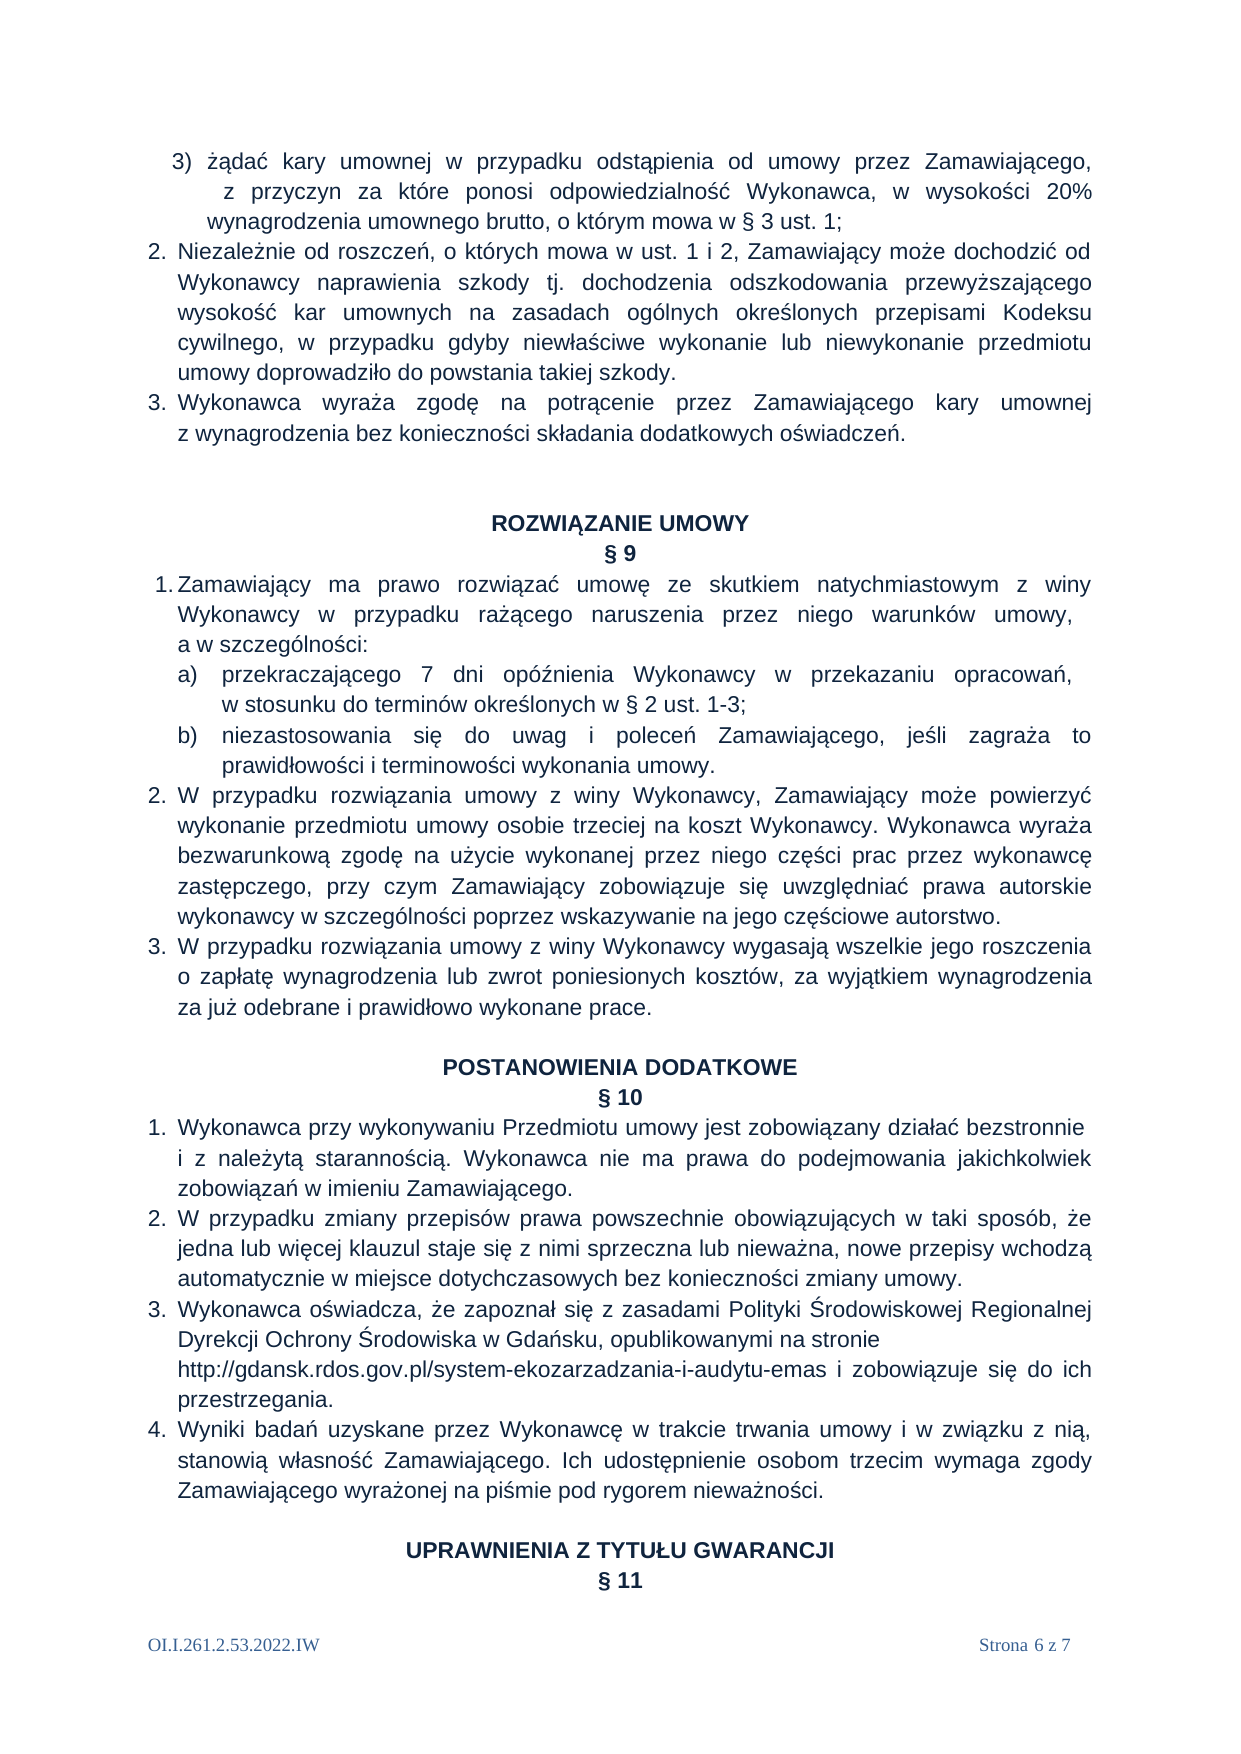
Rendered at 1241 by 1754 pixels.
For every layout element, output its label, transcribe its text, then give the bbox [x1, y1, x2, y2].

list przekraczającego 7 dni opóźnienia Wykonawcy w przekazaniu opracowań, w stosunku do terminów określonych w § 2 ust. 1-3; [177, 661, 1092, 718]
text ROZWIĄZANIE UMOWY [148, 510, 1092, 537]
list Wykonawca oświadcza, że zapoznał się z zasadami Polityki Środowiskowej Regionalnej Dyrekcji Ochrony Środowiska w Gdańsku, opublikowanymi na stronie [148, 1296, 1092, 1352]
list W przypadku zmiany przepisów prawa powszechnie obowiązujących w taki sposób, że jedna lub więcej klauzul staje się z nimi sprzeczna lub nieważna, nowe przepisy wchodzą automatycznie w miejsce dotychczasowych bez konieczności zmiany umowy. [148, 1205, 1092, 1292]
text UPRAWNIENIA Z TYTUŁU GWARANCJI [148, 1537, 1092, 1564]
text POSTANOWIENIA DODATKOWE [148, 1054, 1092, 1080]
text http://gdansk.rdos.gov.pl/system-ekozarzadzania-i-audytu-emas i zobowiązuje się do ich przestrzegania. [177, 1356, 1092, 1413]
list Wyniki badań uzyskane przez Wykonawcę w trakcie trwania umowy i w związku z nią, stanowią własność Zamawiającego. Ich udostępnienie osobom trzecim wymaga zgody Zamawiającego wyrażonej na piśmie pod rygorem nieważności. [148, 1416, 1092, 1503]
text § 9 [148, 540, 1092, 567]
list Wykonawca przy wykonywaniu Przedmiotu umowy jest zobowiązany działać bezstronnie i z należytą starannością. Wykonawca nie ma prawa do podejmowania jakichkolwiek zobowiązań w imieniu Zamawiającego. [148, 1114, 1092, 1201]
text § 10 [148, 1084, 1092, 1111]
list W przypadku rozwiązania umowy z winy Wykonawcy wygasają wszelkie jego roszczenia o zapłatę wynagrodzenia lub zwrot poniesionych kosztów, za wyjątkiem wynagrodzenia za już odebrane i prawidłowo wykonane prace. [148, 933, 1092, 1020]
text § 11 [148, 1567, 1092, 1594]
list Wykonawca wyraża zgodę na potrącenie przez Zamawiającego kary umownej z wynagrodzenia bez konieczności składania dodatkowych oświadczeń. [148, 389, 1092, 446]
list żądać kary umownej w przypadku odstąpienia od umowy przez Zamawiającego, z przyczyn za które ponosi odpowiedzialność Wykonawca, w wysokości 20% wynagrodzenia umownego brutto, o którym mowa w § 3 ust. 1; [192, 148, 1092, 234]
list niezastosowania się do uwag i poleceń Zamawiającego, jeśli zagraża to prawidłowości i terminowości wykonania umowy. [177, 722, 1092, 778]
list Zamawiający ma prawo rozwiązać umowę ze skutkiem natychmiastowym z winy Wykonawcy w przypadku rażącego naruszenia przez niego warunków umowy, a w szczególności: [154, 571, 1092, 657]
list W przypadku rozwiązania umowy z winy Wykonawcy, Zamawiający może powierzyć wykonanie przedmiotu umowy osobie trzeciej na koszt Wykonawcy. Wykonawca wyraża bezwarunkową zgodę na użycie wykonanej przez niego części prac przez wykonawcę zastępczego, przy czym Zamawiający zobowiązuje się uwzględniać prawa autorskie wykonawcy w szczególności poprzez wskazywanie na jego częściowe autorstwo. [148, 782, 1092, 929]
list Niezależnie od roszczeń, o których mowa w ust. 1 i 2, Zamawiający może dochodzić od Wykonawcy naprawienia szkody tj. dochodzenia odszkodowania przewyższającego wysokość kar umownych na zasadach ogólnych określonych przepisami Kodeksu cywilnego, w przypadku gdyby niewłaściwe wykonanie lub niewykonanie przedmiotu umowy doprowadziło do powstania takiej szkody. [148, 238, 1092, 386]
